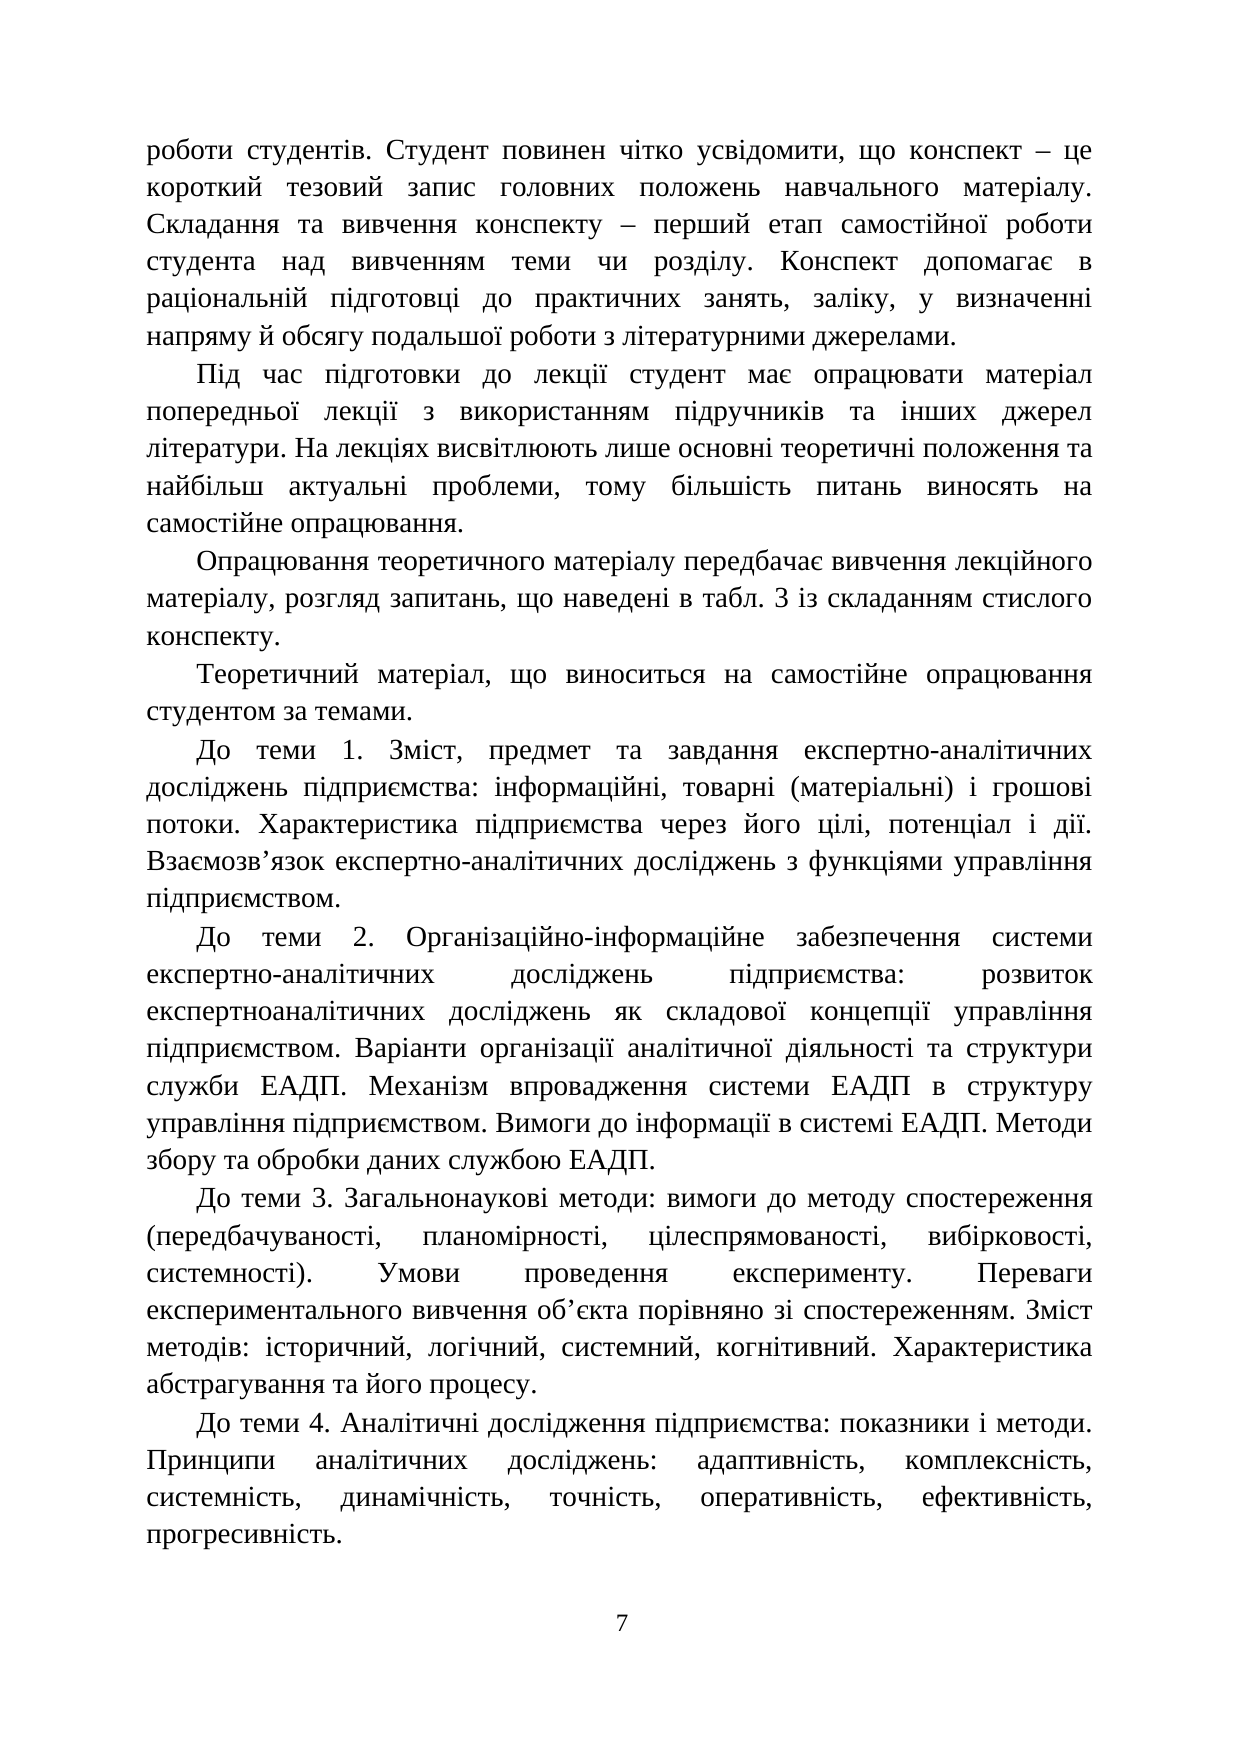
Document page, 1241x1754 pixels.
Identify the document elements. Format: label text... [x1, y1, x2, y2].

text До теми 1. Зміст, предмет та завдання експертно-аналітичних досліджень підприємства: інформаційні, товарні (матеріальні) і грошові потоки. Характеристика підприємства через його цілі, потенціал і дії. Взаємозв’язок експертно-аналітичних досліджень з функціями управління підприємством. [146, 732, 1093, 914]
text До теми 2. Організаційно-інформаційне забезпечення системи експертно-аналітичних досліджень підприємства: розвиток експертноаналітичних досліджень як складової концепції управління підприємством. Варіанти організації аналітичної діяльності та структури служби ЕАДП. Механізм впровадження системи ЕАДП в структуру управління підприємством. Вимоги до інформації в системі ЕАДП. Методи збору та обробки даних службою ЕАДП. [146, 919, 1093, 1176]
text До теми 3. Загальнонаукові методи: вимоги до методу спостереження (передбачуваності, планомірності, цілеспрямованості, вибірковості, системності). Умови проведення експерименту. Переваги експериментального вивчення об’єкта порівняно зі спостереженням. Зміст методів: історичний, логічний, системний, когнітивний. Характеристика абстрагування та його процесу. [146, 1181, 1093, 1400]
text Опрацювання теоретичного матеріалу передбачає вивчення лекційного матеріалу, розгляд запитань, що наведені в табл. 3 із складанням стислого конспекту. [146, 543, 1093, 651]
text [146, 132, 1093, 351]
text Теоретичний матеріал, що виноситься на самостійне опрацювання студентом за темами. [146, 656, 1093, 727]
text Під час підготовки до лекції студент має опрацювати матеріал попередньої лекції з використанням підручників та інших джерел літератури. На лекціях висвітлюють лише основні теоретичні положення та найбільш актуальні проблеми, тому більшість питань виносять на самостійне опрацювання. [146, 356, 1093, 538]
text До теми 4. Аналітичні дослідження підприємства: показники і методи. Принципи аналітичних досліджень: адаптивність, комплексність, системність, динамічність, точність, оперативність, ефективність, прогресивність. [146, 1405, 1093, 1550]
